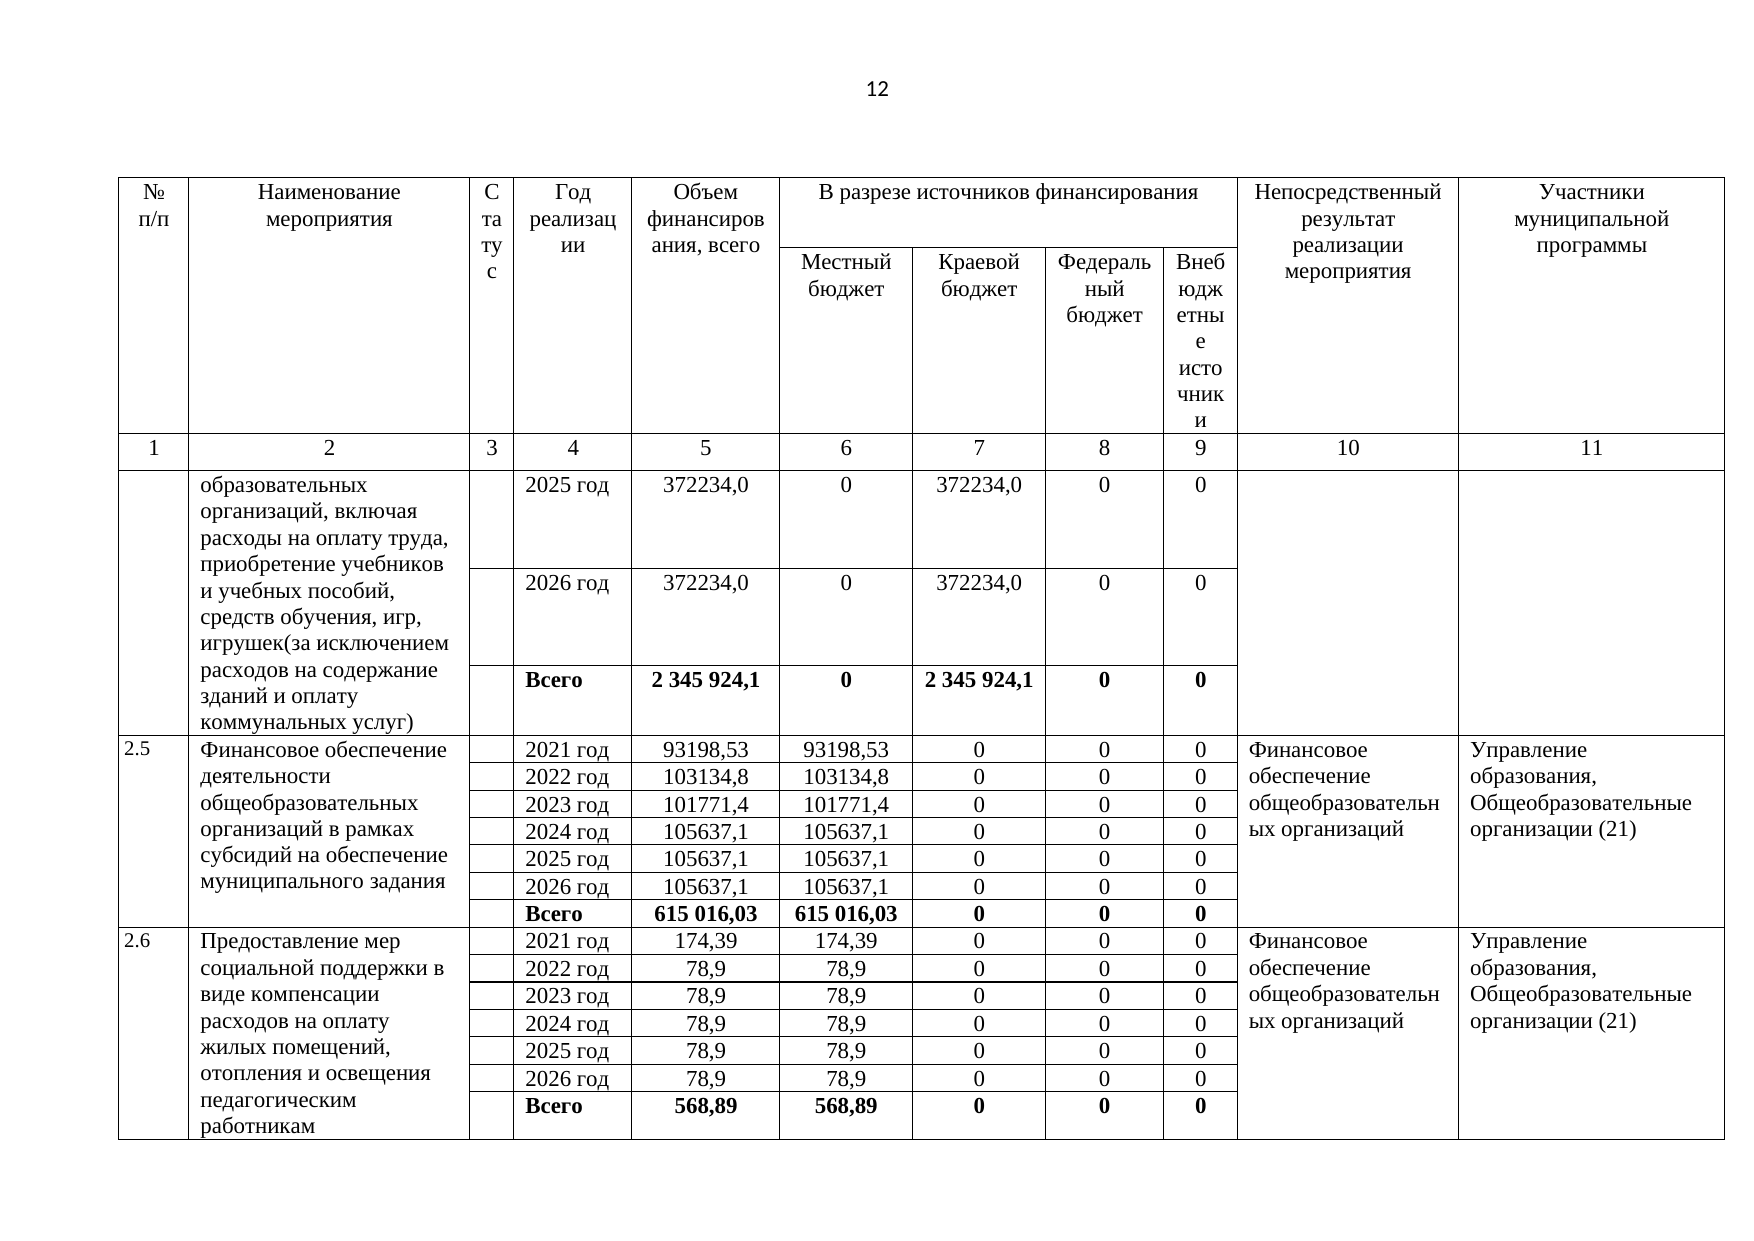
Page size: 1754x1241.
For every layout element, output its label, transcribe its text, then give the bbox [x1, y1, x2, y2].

table_cell 2024 год [514, 818, 631, 844]
table_cell 0 [1164, 928, 1237, 954]
table_cell 0 [913, 736, 1045, 762]
table_cell 78,9 [632, 955, 779, 981]
table_cell 5 [632, 434, 779, 470]
table_cell 78,9 [780, 983, 912, 1009]
table_cell 3 [470, 434, 513, 470]
table_cell 105637,1 [780, 818, 912, 844]
table_cell 0 [913, 900, 1045, 927]
table_cell [470, 1065, 513, 1091]
table_cell 105637,1 [632, 873, 779, 899]
table_cell [470, 818, 513, 844]
table_cell 0 [1164, 666, 1237, 735]
table_cell 78,9 [780, 1037, 912, 1063]
table_header Непосредственный результат реализации мероприятия [1238, 178, 1458, 433]
table_cell 105637,1 [632, 845, 779, 872]
table_cell 0 [1164, 1037, 1237, 1063]
table_cell 0 [1164, 845, 1237, 872]
table_cell 372234,0 [913, 569, 1045, 665]
table_cell [470, 900, 513, 927]
table_cell 0 [913, 818, 1045, 844]
table_cell 93198,53 [780, 736, 912, 762]
table_cell 0 [1164, 791, 1237, 817]
table_cell 101771,4 [632, 791, 779, 817]
table_cell 0 [1046, 1065, 1163, 1091]
table_cell Федеральный бюджет [1046, 248, 1163, 433]
table_cell 78,9 [632, 1010, 779, 1036]
table_cell 0 [1164, 1010, 1237, 1036]
table_cell 174,39 [780, 928, 912, 954]
table_header В разрезе источников финансирования [780, 178, 1237, 247]
table_cell [470, 1092, 513, 1138]
table_cell 2025 год [514, 845, 631, 872]
table_cell Всего [514, 1092, 631, 1138]
table_cell 78,9 [780, 1065, 912, 1091]
table_cell Финансовое обеспечение общеобразовательных организаций [1238, 928, 1458, 1138]
table_cell 105637,1 [780, 845, 912, 872]
table_cell 0 [1164, 471, 1237, 568]
table_cell 0 [1046, 873, 1163, 899]
table_cell 568,89 [632, 1092, 779, 1138]
table_cell 2.6 [119, 928, 188, 1138]
table_cell 0 [1046, 818, 1163, 844]
table_cell 78,9 [632, 1037, 779, 1063]
table_cell 0 [1046, 1092, 1163, 1138]
table_cell [470, 1010, 513, 1036]
table_cell 1 [119, 434, 188, 470]
table_cell 7 [913, 434, 1045, 470]
table_cell 0 [913, 955, 1045, 981]
table_cell Краевой бюджет [913, 248, 1045, 433]
table_cell 2022 год [514, 955, 631, 981]
table_cell 0 [1046, 900, 1163, 927]
table_cell 93198,53 [632, 736, 779, 762]
table_cell 2022 год [514, 763, 631, 789]
table_cell 2026 год [514, 1065, 631, 1091]
table_cell 0 [1046, 471, 1163, 568]
table_cell 0 [1164, 1092, 1237, 1138]
table_cell 2023 год [514, 983, 631, 1009]
table_cell 2025 год [514, 471, 631, 568]
table_cell 0 [913, 928, 1045, 954]
table_cell 0 [1046, 955, 1163, 981]
table_cell [470, 983, 513, 1009]
table_cell 78,9 [780, 1010, 912, 1036]
table_cell 2.5 [119, 736, 188, 927]
table_cell 0 [1046, 666, 1163, 735]
table_cell 2 345 924,1 [913, 666, 1045, 735]
table_cell 2 345 924,1 [632, 666, 779, 735]
table_cell 0 [1046, 983, 1163, 1009]
table_cell 2025 год [514, 1037, 631, 1063]
table_cell Всего [514, 666, 631, 735]
table_cell 8 [1046, 434, 1163, 470]
table_cell 372234,0 [632, 471, 779, 568]
table_cell 174,39 [632, 928, 779, 954]
table_cell 0 [913, 983, 1045, 1009]
table_cell 105637,1 [780, 873, 912, 899]
table_cell 0 [1164, 569, 1237, 665]
table_cell 103134,8 [780, 763, 912, 789]
table_cell 78,9 [632, 1065, 779, 1091]
table_cell 568,89 [780, 1092, 912, 1138]
table_cell 9 [1164, 434, 1237, 470]
table_cell 615 016,03 [632, 900, 779, 927]
table_cell [470, 569, 513, 665]
table_cell 0 [1046, 569, 1163, 665]
table_cell 0 [1164, 1065, 1237, 1091]
table_cell 2021 год [514, 736, 631, 762]
table_cell 0 [1164, 955, 1237, 981]
table_cell 0 [1046, 763, 1163, 789]
table_cell [470, 666, 513, 735]
table_header Год реализации [514, 178, 631, 433]
table_cell 10 [1238, 434, 1458, 470]
table_cell 0 [1046, 791, 1163, 817]
table_cell [470, 873, 513, 899]
table_cell 6 [780, 434, 912, 470]
table_cell [470, 1037, 513, 1063]
table_cell Финансовое обеспечение деятельности общеобразовательных организаций в рамках субсидий на обеспечение муниципального задания [189, 736, 469, 927]
table_header Участники муниципальной программы [1459, 178, 1724, 433]
table_cell Внебюджетные источники [1164, 248, 1237, 433]
table_header Наименование мероприятия [189, 178, 469, 433]
table_cell 0 [913, 1092, 1045, 1138]
table_cell 372234,0 [632, 569, 779, 665]
table_cell 0 [1046, 845, 1163, 872]
table_cell 103134,8 [632, 763, 779, 789]
table_cell 0 [1164, 736, 1237, 762]
table_cell 2 [189, 434, 469, 470]
table_header № п/п [119, 178, 188, 433]
table_cell 101771,4 [780, 791, 912, 817]
table_cell [470, 955, 513, 981]
table_cell 0 [1046, 736, 1163, 762]
table_cell 0 [913, 1065, 1045, 1091]
table_cell 615 016,03 [780, 900, 912, 927]
table_cell 372234,0 [913, 471, 1045, 568]
table_cell 78,9 [780, 955, 912, 981]
table_cell 105637,1 [632, 818, 779, 844]
table_cell 2026 год [514, 569, 631, 665]
table_cell 0 [913, 791, 1045, 817]
table_cell Финансовое обеспечение общеобразовательных организаций [1238, 736, 1458, 927]
table_cell 0 [913, 873, 1045, 899]
table_cell 0 [1164, 873, 1237, 899]
table_cell Всего [514, 900, 631, 927]
table_cell Управление образования, Общеобразовательные организации (21) [1459, 736, 1724, 927]
table_cell [470, 928, 513, 954]
table_cell [470, 736, 513, 762]
table_cell 0 [1164, 983, 1237, 1009]
table_cell 4 [514, 434, 631, 470]
table_cell 0 [780, 666, 912, 735]
table_cell 0 [913, 845, 1045, 872]
table_header Объем финансирования, всего [632, 178, 779, 433]
table_cell 0 [913, 1010, 1045, 1036]
table_cell 0 [1046, 1010, 1163, 1036]
table_cell 0 [913, 1037, 1045, 1063]
table_header Статус [470, 178, 513, 433]
table_cell 0 [1046, 1037, 1163, 1063]
table_cell 2021 год [514, 928, 631, 954]
table_cell Предоставление мер социальной поддержки в виде компенсации расходов на оплату жилых помещений, отопления и освещения педагогическим работникам общеобразовательных организаций [189, 928, 469, 1138]
table_cell 11 [1459, 434, 1724, 470]
table_cell [470, 471, 513, 568]
table_cell 2023 год [514, 791, 631, 817]
table_cell Управление образования, Общеобразовательные организации (21) [1459, 928, 1724, 1138]
table_cell 2026 год [514, 873, 631, 899]
table_cell 2024 год [514, 1010, 631, 1036]
table_cell [470, 763, 513, 789]
table_cell 78,9 [632, 983, 779, 1009]
table_cell 0 [780, 569, 912, 665]
table_cell 0 [1046, 928, 1163, 954]
table_cell [470, 791, 513, 817]
table_cell 0 [780, 471, 912, 568]
table_cell Местный бюджет [780, 248, 912, 433]
table_cell 0 [1164, 763, 1237, 789]
table_cell [470, 845, 513, 872]
table_cell 0 [913, 763, 1045, 789]
table_cell 0 [1164, 818, 1237, 844]
table_cell 0 [1164, 900, 1237, 927]
